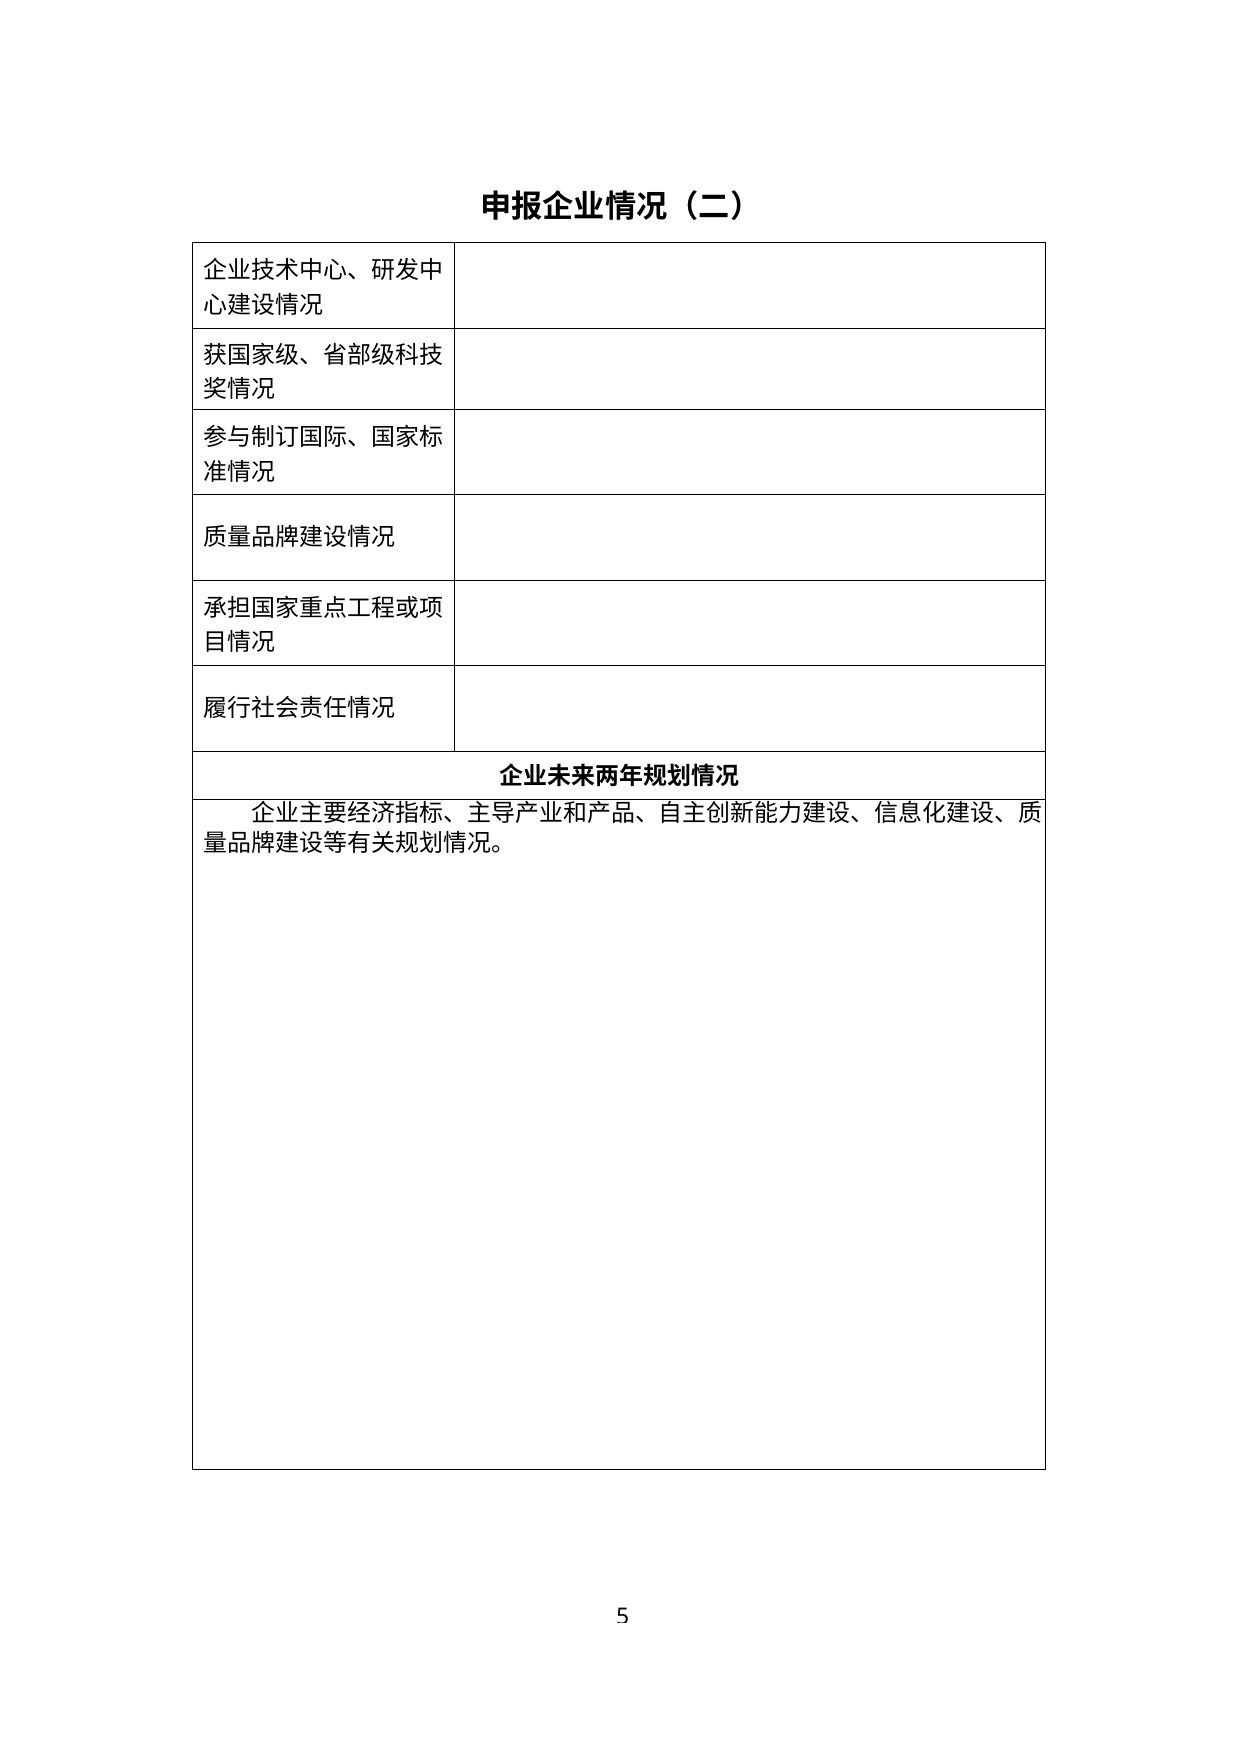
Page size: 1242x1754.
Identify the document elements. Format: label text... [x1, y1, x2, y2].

table_cell [455, 581, 1045, 665]
table_cell 承担国家重点工程或项目情况 [193, 581, 454, 665]
table_cell [455, 329, 1045, 409]
table_cell 履行社会责任情况 [193, 666, 454, 751]
table_cell 质量品牌建设情况 [193, 495, 454, 580]
text 申报企业情况（二） [175, 183, 1066, 226]
table_header 企业技术中心、研发中心建设情况 [193, 243, 454, 328]
table_cell [455, 495, 1045, 580]
table_cell 获国家级、省部级科技奖情况 [193, 329, 454, 409]
table_cell 企业未来两年规划情况 [193, 752, 1045, 798]
table_cell 企业主要经济指标、主导产业和产品、自主创新能力建设、信息化建设、质 量品牌建设等有关规划情况。 [193, 800, 1045, 1469]
table_cell [455, 410, 1045, 494]
table_header [455, 243, 1045, 328]
table_cell [455, 666, 1045, 751]
table_cell 参与制订国际、国家标准情况 [193, 410, 454, 494]
